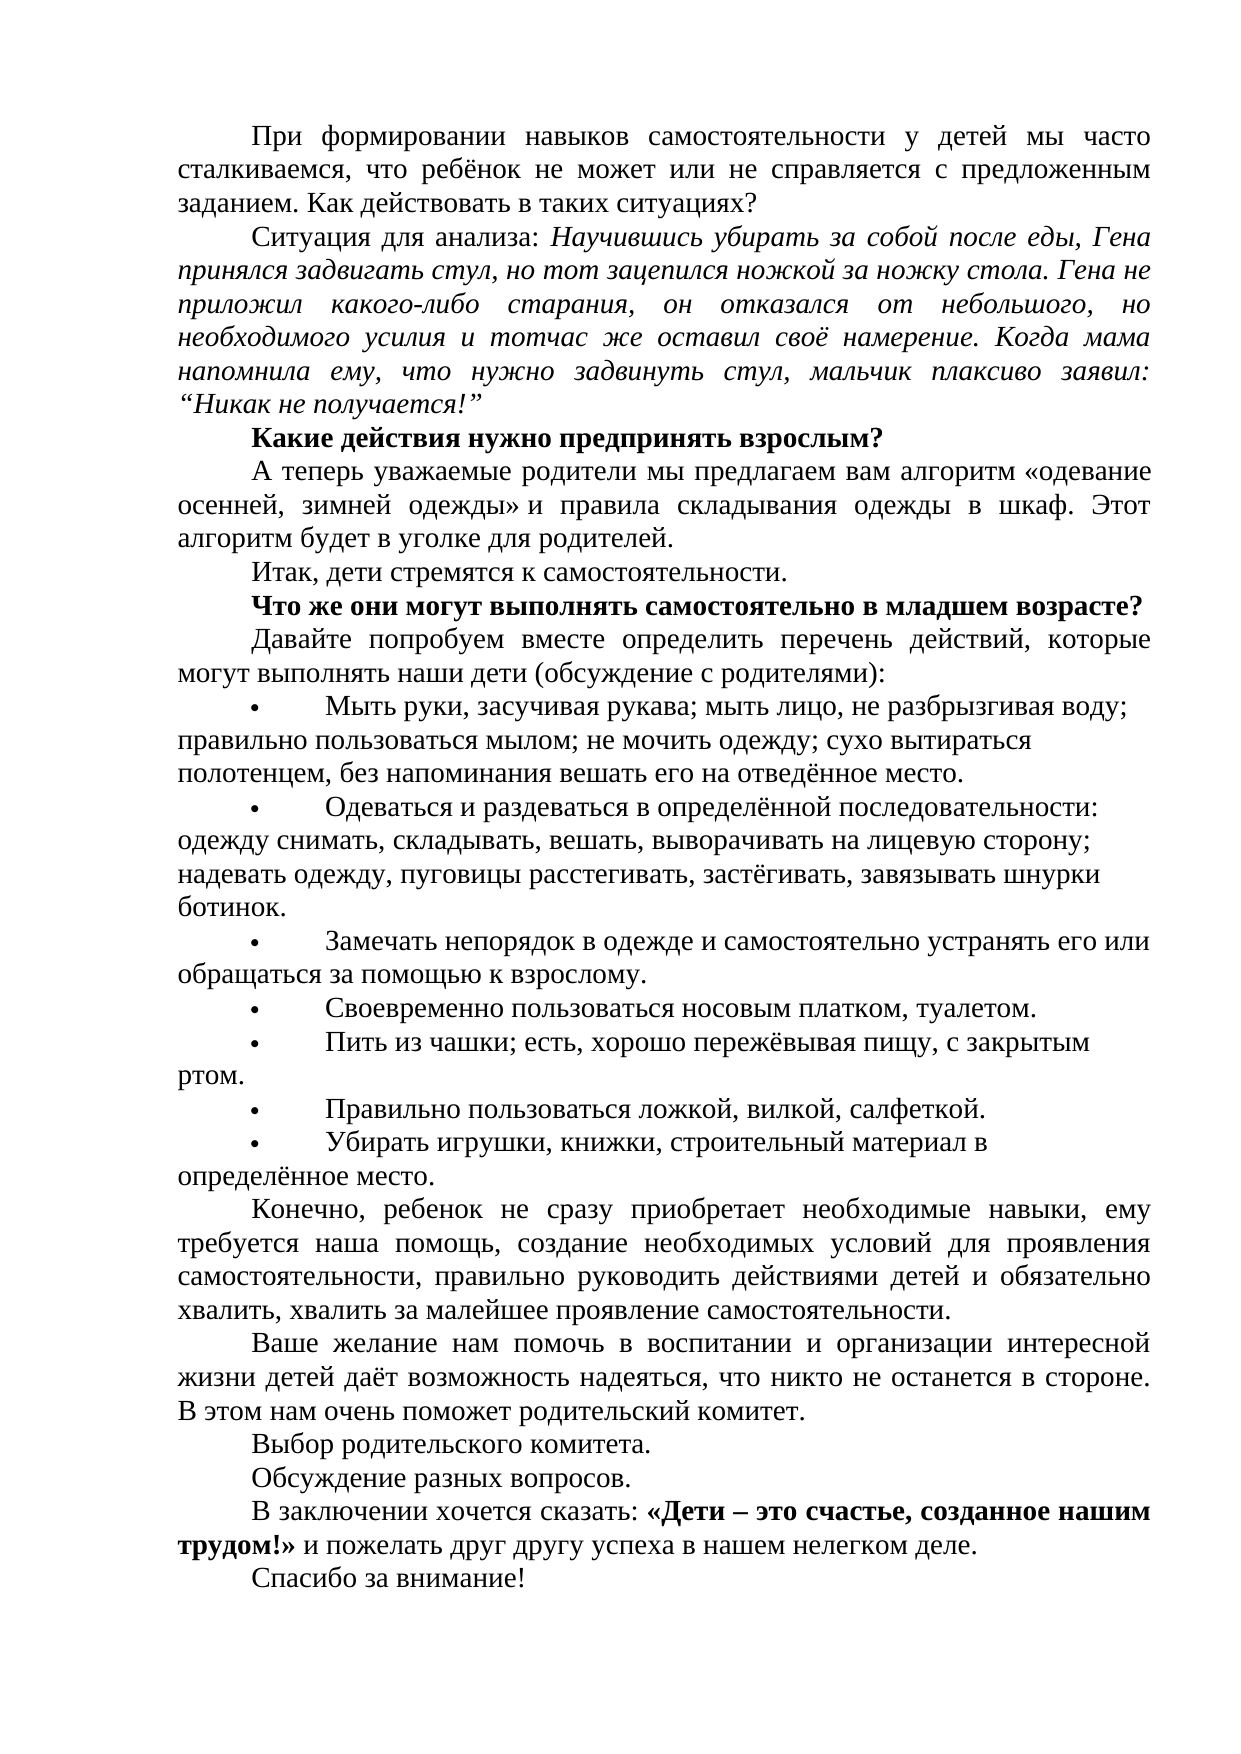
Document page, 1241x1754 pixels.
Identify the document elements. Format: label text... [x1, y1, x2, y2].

text Какие действия нужно предпринять взрослым? [177, 420, 1152, 453]
text Спасибо за внимание! [177, 1560, 1152, 1594]
list Замечать непорядок в одежде и самостоятельно устранять его или обращаться за помощью к взрослому. [177, 923, 1152, 990]
text Давайте попробуем вместе определить перечень действий, которые могут выполнять наши дети (обсуждение с родителями): [177, 621, 1152, 688]
text Итак, дети стремятся к самостоятельности. [177, 554, 1152, 588]
text При формировании навыков самостоятельности у детей мы часто сталкиваемся, что ребёнок не может или не справляется с предложенным заданием. Как действовать в таких ситуациях? [177, 118, 1152, 219]
list Правильно пользоваться ложкой, вилкой, салфеткой. [177, 1091, 1152, 1124]
list Своевременно пользоваться носовым платком, туалетом. [177, 990, 1152, 1024]
list Мыть руки, засучивая рукава; мыть лицо, не разбрызгивая воду; правильно пользоваться мылом; не мочить одежду; сухо вытираться полотенцем, без напоминания вешать его на отведённое место. [177, 688, 1152, 789]
text Выбор родительского комитета. [177, 1426, 1152, 1460]
list Убирать игрушки, книжки, строительный материал в определённое место. [177, 1124, 1152, 1191]
text Ваше желание нам помочь в воспитании и организации интересной жизни детей даёт возможность надеяться, что никто не останется в стороне. В этом нам очень поможет родительский комитет. [177, 1326, 1152, 1426]
list Пить из чашки; есть, хорошо пережёвывая пищу, с закрытым ртом. [177, 1024, 1152, 1091]
text Обсуждение разных вопросов. [177, 1460, 1152, 1493]
text Ситуация для анализа: Научившись убирать за собой после еды, Гена принялся задвигать стул, но тот зацепился ножкой за ножку стола. Гена не приложил какого-либо старания, он отказался от небольшого, но необходимого усилия и тотчас же оставил своё намерение. Когда мама напомнила ему, что нужно задвинуть стул, мальчик плаксиво заявил: “Никак не получается!” [177, 219, 1152, 420]
text Что же они могут выполнять самостоятельно в младшем возрасте? [177, 588, 1152, 621]
text Конечно, ребенок не сразу приобретает необходимые навыки, ему требуется наша помощь, создание необходимых условий для проявления самостоятельности, правильно руководить действиями детей и обязательно хвалить, хвалить за малейшее проявление самостоятельности. [177, 1191, 1152, 1326]
text В заключении хочется сказать: «Дети – это счастье, созданное нашим трудом!» и пожелать друг другу успеха в нашем нелегком деле. [177, 1493, 1152, 1560]
list Одеваться и раздеваться в определённой последовательности: одежду снимать, складывать, вешать, выворачивать на лицевую сторону; надевать одежду, пуговицы расстегивать, застёгивать, завязывать шнурки ботинок. [177, 789, 1152, 923]
text А теперь уважаемые родители мы предлагаем вам алгоритм «одевание осенней, зимней одежды» и правила складывания одежды в шкаф. Этот алгоритм будет в уголке для родителей. [177, 453, 1152, 554]
